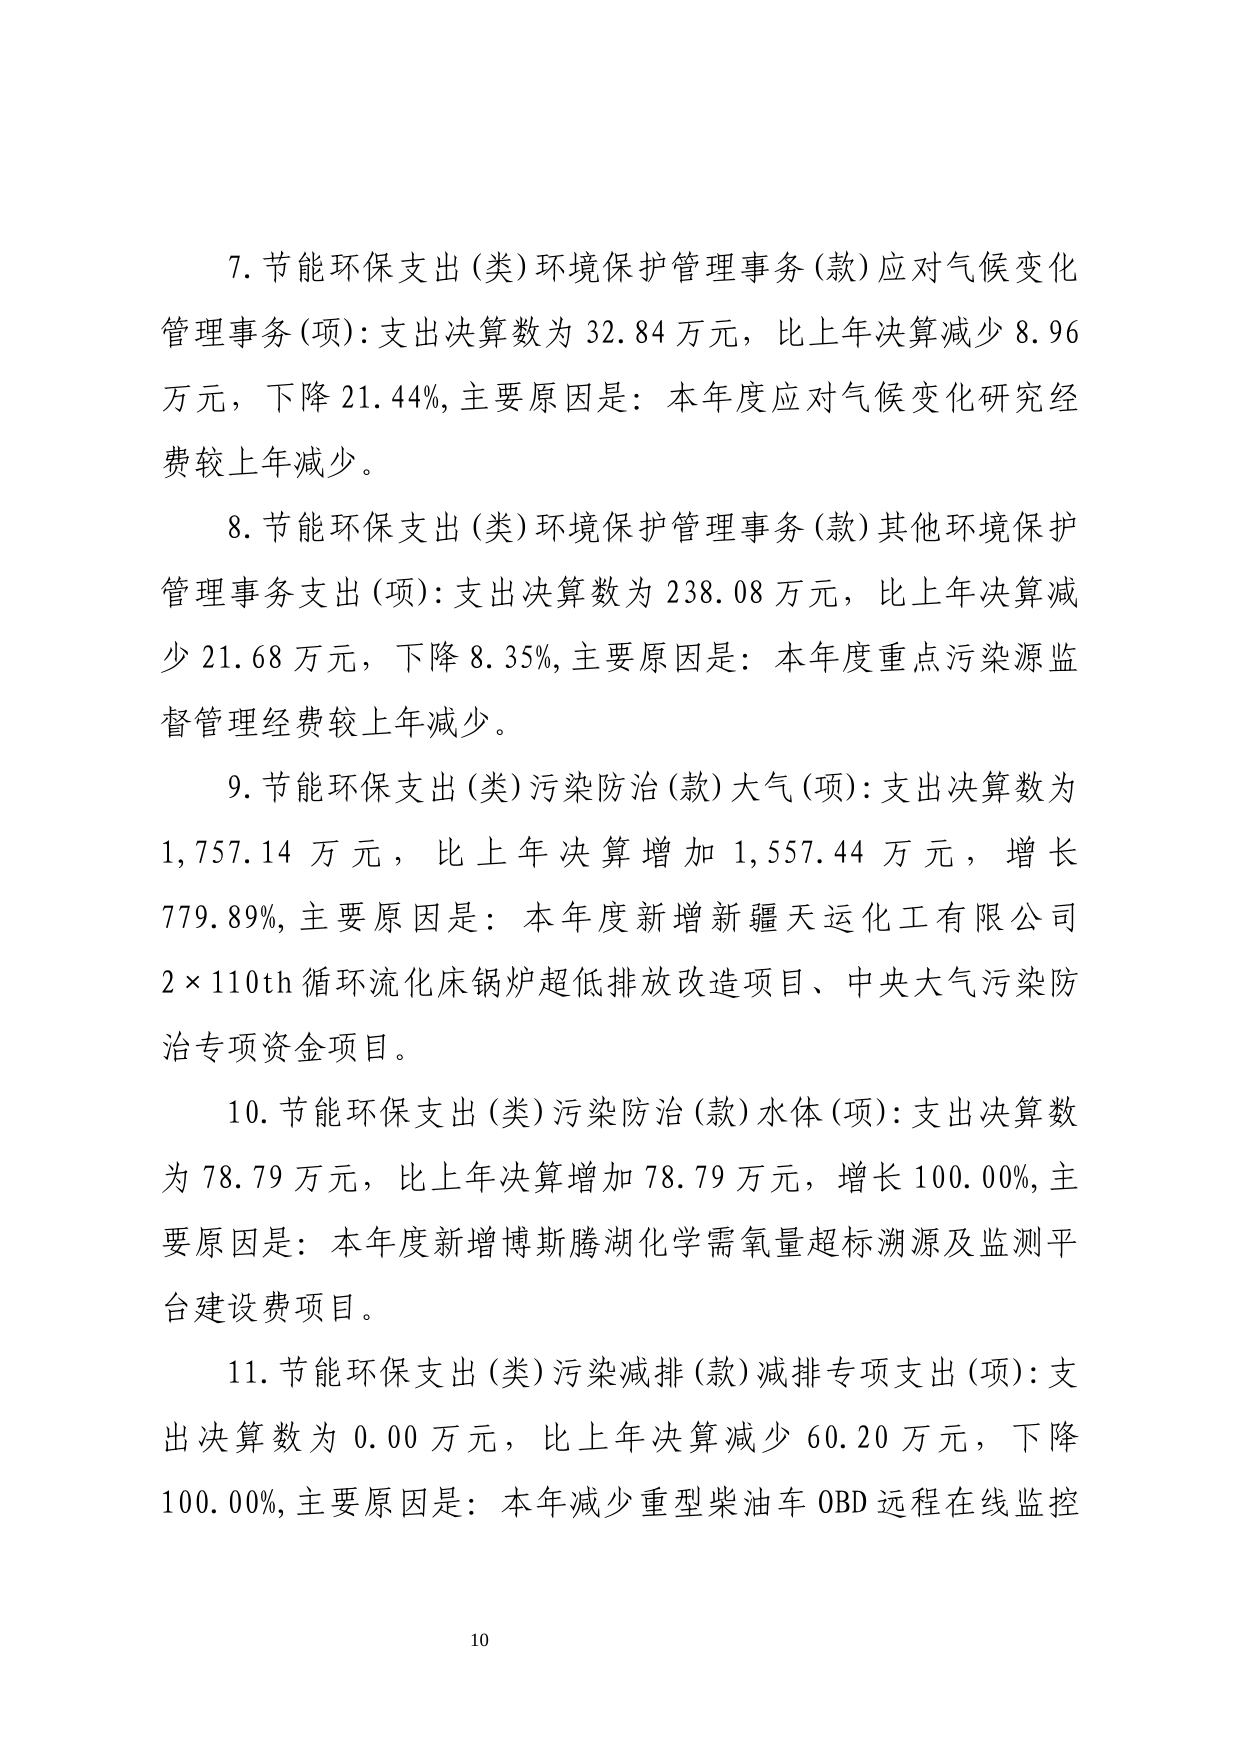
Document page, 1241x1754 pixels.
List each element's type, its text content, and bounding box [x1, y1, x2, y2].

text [159, 1338, 1081, 1533]
text 10.节能环保支出(类)污染防治(款)水体(项):支出决算数为78.79万元，比上年决算增加78.79万元，增长100.00%,主要原因是：本年度新增博斯腾湖化学需氧量超标溯源及监测平台建设费项目。 [159, 1078, 1081, 1338]
text 7.节能环保支出(类)环境保护管理事务(款)应对气候变化管理事务(项):支出决算数为32.84万元，比上年决算减少8.96万元，下降21.44%,主要原因是：本年度应对气候变化研究经费较上年减少。 [159, 233, 1081, 493]
text 9.节能环保支出(类)污染防治(款)大气(项):支出决算数为1,757.14万元，比上年决算增加1,557.44万元，增长779.89%,主要原因是：本年度新增新疆天运化工有限公司2×110th循环流化床锅炉超低排放改造项目、中央大气污染防治专项资金项目。 [159, 753, 1081, 1078]
text 8.节能环保支出(类)环境保护管理事务(款)其他环境保护管理事务支出(项):支出决算数为238.08万元，比上年决算减少21.68万元，下降8.35%,主要原因是：本年度重点污染源监督管理经费较上年减少。 [159, 493, 1081, 753]
